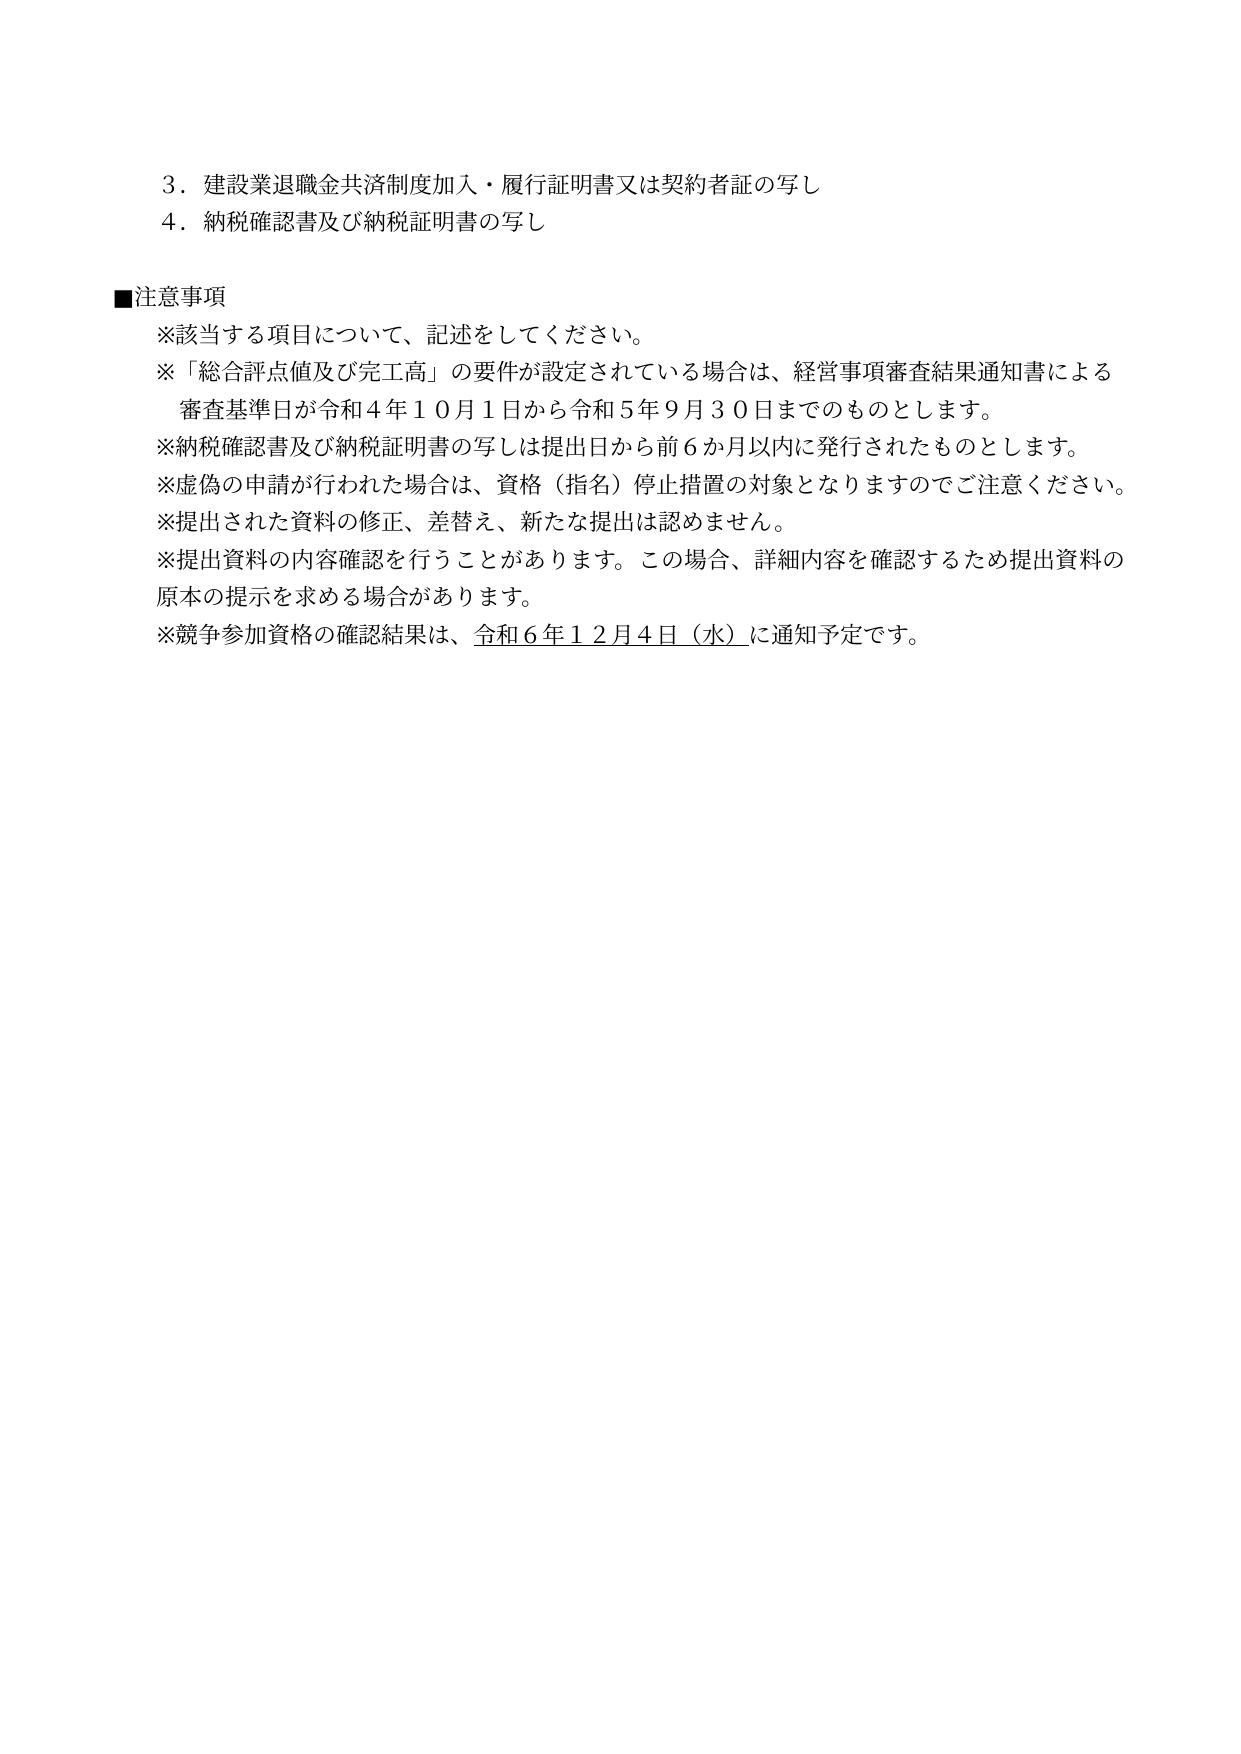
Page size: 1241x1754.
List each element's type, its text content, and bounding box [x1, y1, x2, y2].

text ※納税確認書及び納税証明書の写しは提出日から前６か月以内に発行されたものとします。 [156, 427, 1128, 464]
list 建設業退職金共済制度加入・履行証明書又は契約者証の写し [157, 164, 1128, 202]
text ※提出された資料の修正、差替え、新たな提出は認めません。 [157, 502, 1128, 539]
text ※競争参加資格の確認結果は、令和６年１２月４日（水）に通知予定です。 [157, 614, 1128, 652]
list 納税確認書及び納税証明書の写し [157, 202, 1128, 239]
text ※提出資料の内容確認を行うことがあります。この場合、詳細内容を確認するため提出資料の原本の提示を求める場合があります。 [157, 539, 1128, 614]
text ※該当する項目について、記述をしてください。 [157, 314, 1128, 352]
text ※虚偽の申請が行われた場合は、資格（指名）停止措置の対象となりますのでご注意ください。 [157, 464, 1128, 502]
text ※「総合評点値及び完工高」の要件が設定されている場合は、経営事項審査結果通知書による審査基準日が令和４年１０月１日から令和５年９月３０日までのものとします。 [156, 352, 1128, 427]
text ■注意事項 [112, 277, 1128, 314]
